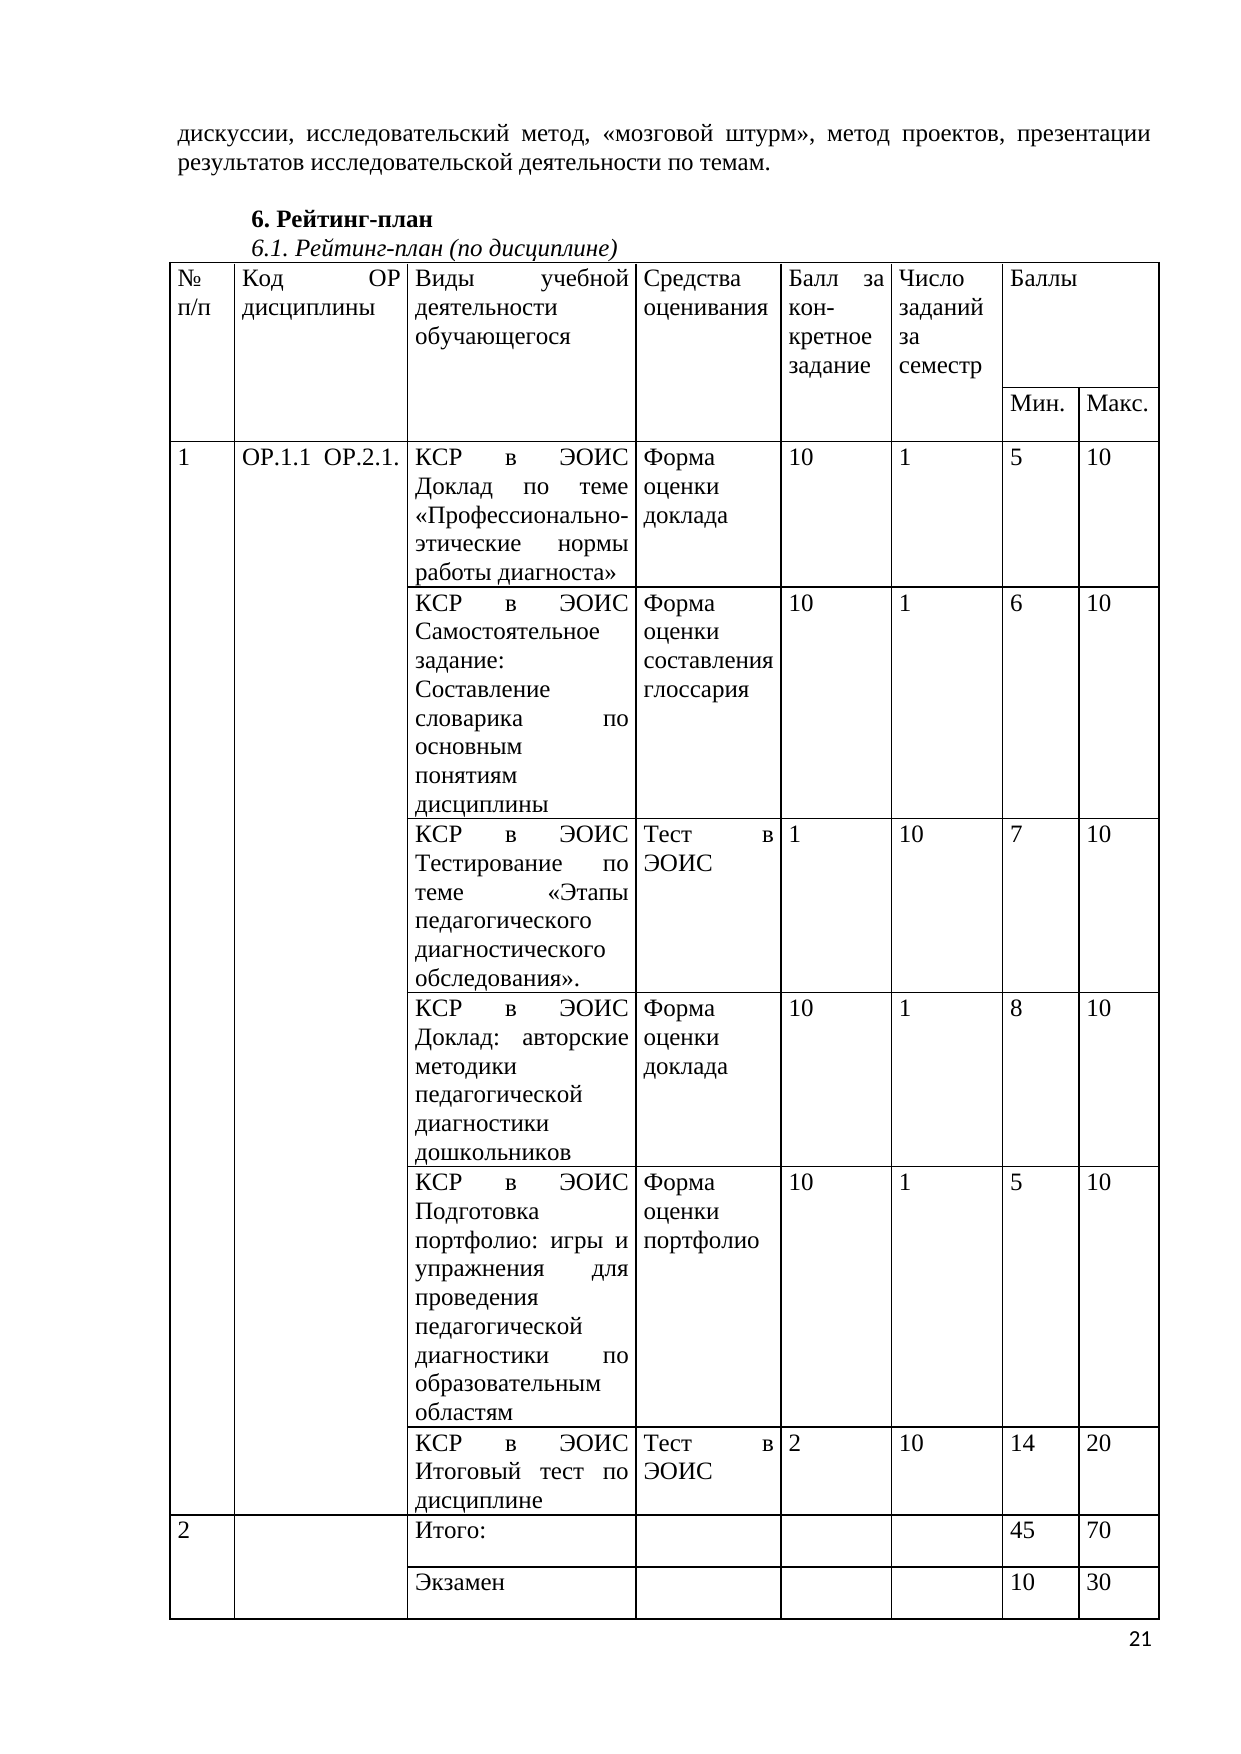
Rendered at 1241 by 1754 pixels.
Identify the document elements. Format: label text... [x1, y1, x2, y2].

table_cell Тест в ЭОИС [637, 1428, 780, 1514]
table_cell 10 [1003, 1568, 1078, 1618]
table_cell 1 [892, 588, 1002, 818]
table_cell 1 [892, 1167, 1002, 1426]
table_cell 10 [1080, 442, 1158, 586]
text 6.1. Рейтинг-план (по дисциплине) [177, 233, 1152, 262]
table_cell 10 [892, 819, 1002, 992]
table_cell 1 [782, 819, 891, 992]
table_cell 70 [1080, 1516, 1158, 1566]
table_header Число заданий за семестр [892, 263, 1002, 441]
table_cell [782, 1516, 891, 1566]
table_cell КСР в ЭОИС Подготовка портфолио: игры и упражнения для проведения педагогической диагностики по образовательным областям [408, 1167, 635, 1426]
table_cell 2 [782, 1428, 891, 1514]
table_cell 45 [1003, 1516, 1078, 1566]
table_cell [892, 1516, 1002, 1566]
table_cell 10 [782, 588, 891, 818]
table_cell Макс. [1080, 388, 1158, 441]
table_header Средства оценивания [637, 263, 781, 441]
table_cell 10 [1080, 1167, 1158, 1426]
table_cell КСР в ЭОИС Итоговый тест по дисциплине [408, 1428, 635, 1514]
table_cell [235, 1516, 407, 1618]
table_cell [637, 1516, 780, 1566]
table_cell [782, 1568, 891, 1618]
table_cell 10 [782, 1167, 891, 1426]
table_header Виды учебной деятельности обучающегося [408, 263, 636, 441]
table_cell 10 [1080, 993, 1158, 1166]
table_cell 10 [782, 993, 891, 1166]
table_cell 7 [1003, 819, 1078, 992]
table_cell 14 [1003, 1428, 1078, 1514]
table_cell 10 [1080, 588, 1158, 818]
table_header Балл за кон-кретное задание [782, 263, 891, 441]
table_cell КСР в ЭОИС Самостоятельное задание: Составление словарика по основным понятиям дисциплины [408, 588, 635, 818]
table_cell [892, 1568, 1002, 1618]
table_cell КСР в ЭОИС Доклад: авторские методики педагогической диагностики дошкольников [408, 993, 635, 1166]
table_cell Форма оценки доклада [637, 993, 780, 1166]
table_cell ОР.1.1 ОР.2.1. [235, 442, 407, 1514]
table_cell 1 [892, 442, 1002, 586]
table_cell 6 [1003, 588, 1078, 818]
table_cell 30 [1080, 1568, 1158, 1618]
table_cell Форма оценки портфолио [637, 1167, 780, 1426]
table_cell 10 [1080, 819, 1158, 992]
table_header Код ОР дисциплины [235, 263, 407, 441]
table_cell Тест в ЭОИС [637, 819, 780, 992]
table_cell 2 [171, 1516, 234, 1618]
table_cell 1 [892, 993, 1002, 1166]
table_header Баллы [1003, 263, 1158, 387]
table_cell 1 [171, 442, 234, 1514]
table_header № п/п [171, 263, 234, 441]
table_cell 20 [1080, 1428, 1158, 1514]
table_cell 10 [892, 1428, 1002, 1514]
table_cell Мин. [1003, 388, 1078, 441]
table_cell КСР в ЭОИС Доклад по теме «Профессионально-этические нормы работы диагноста» [408, 442, 635, 586]
table_cell [637, 1568, 780, 1618]
table_cell КСР в ЭОИС Тестирование по теме «Этапы педагогического диагностического обследования». [408, 819, 635, 992]
table_cell Экзамен [408, 1568, 635, 1618]
table_cell Итого: [408, 1516, 635, 1566]
text 6. Рейтинг-план [177, 204, 1152, 233]
table_cell 5 [1003, 442, 1078, 586]
table_cell 5 [1003, 1167, 1078, 1426]
table_cell 10 [782, 442, 891, 586]
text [177, 118, 1152, 176]
table_cell Форма оценки составления глоссария [637, 588, 780, 818]
table_cell 8 [1003, 993, 1078, 1166]
table_cell Форма оценки доклада [637, 442, 780, 586]
